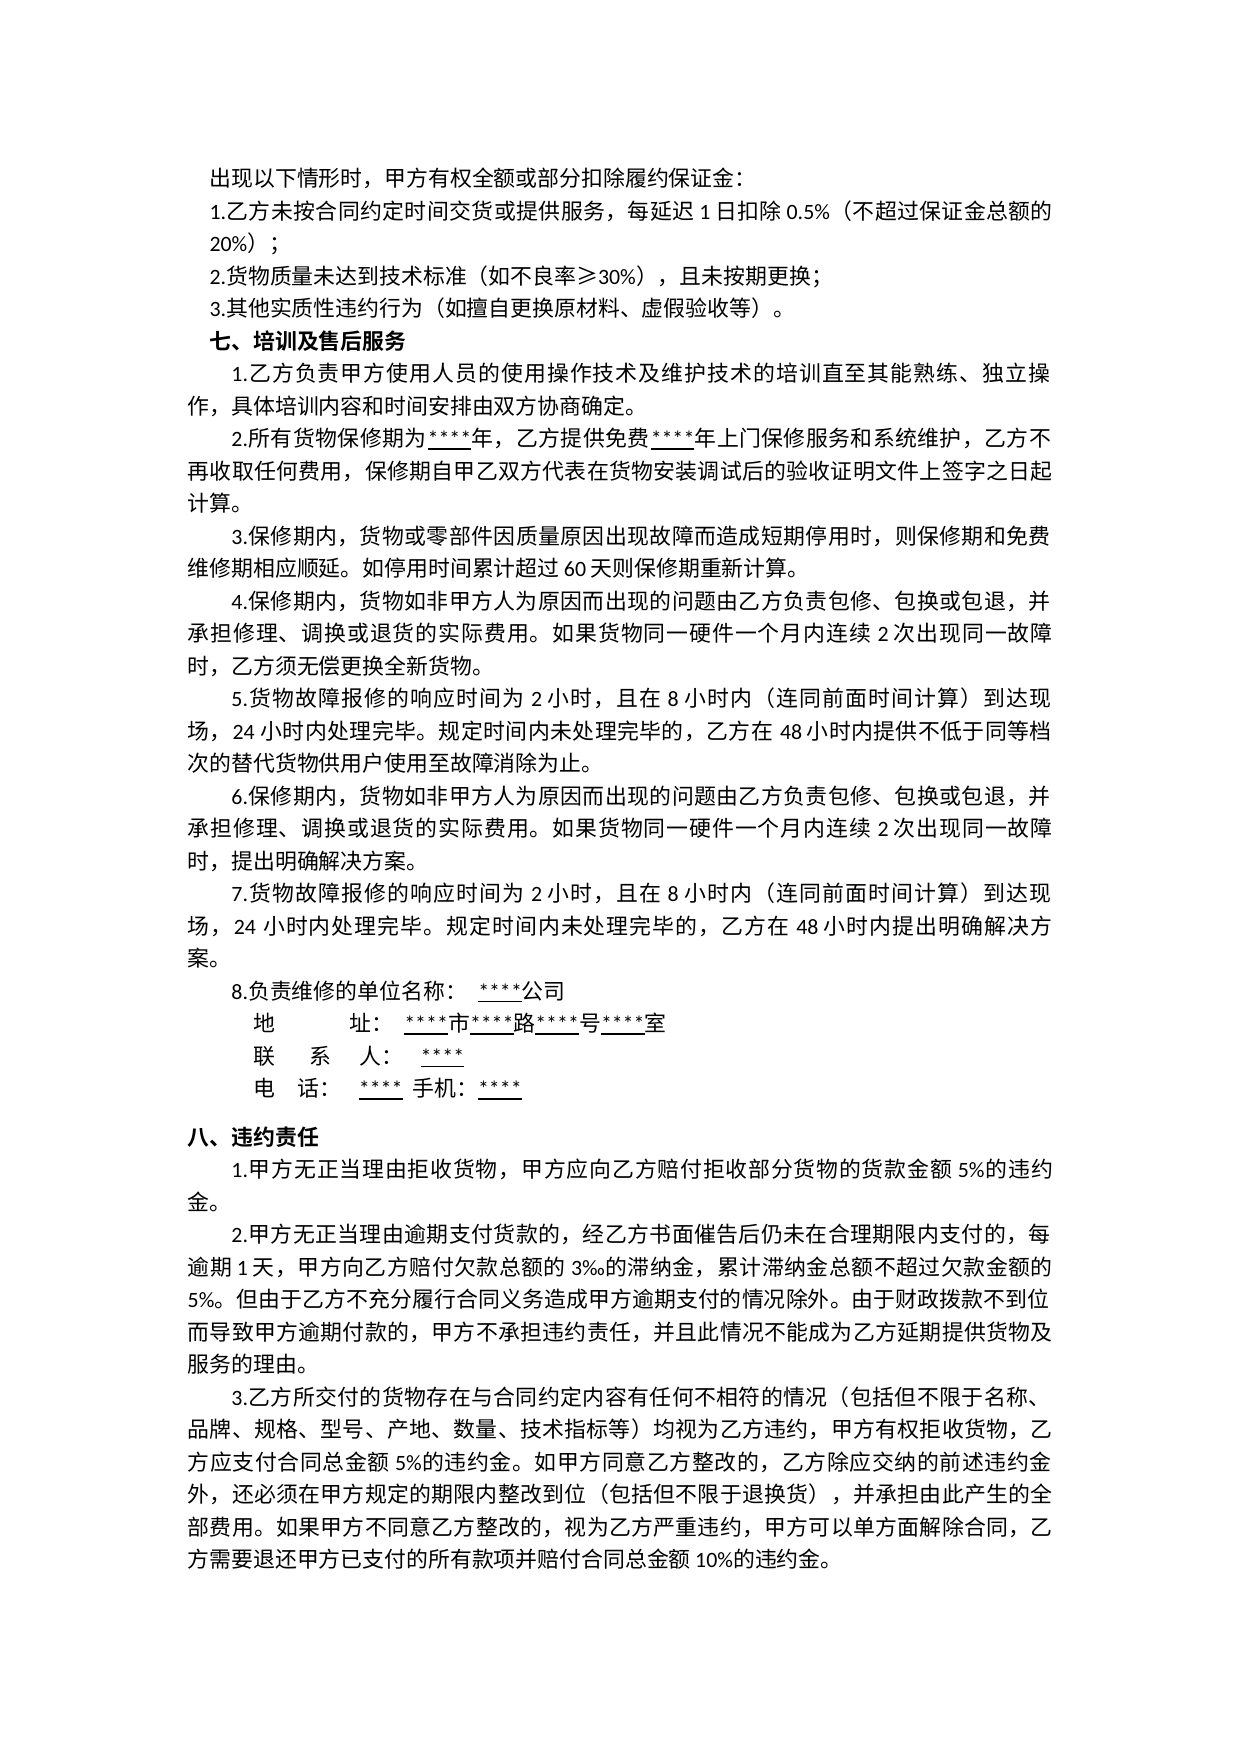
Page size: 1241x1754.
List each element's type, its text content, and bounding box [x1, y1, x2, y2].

text 1.乙方未按合同约定时间交货或提供服务，每延迟1日扣除0.5%（不超过保证金总额的20%）； [209, 194, 1053, 259]
text 3.保修期内，货物或零部件因质量原因出现故障而造成短期停用时，则保修期和免费维修期相应顺延。如停用时间累计超过60天则保修期重新计算。 [187, 519, 1053, 584]
text 联 系 人： **** [187, 1039, 1053, 1072]
text 6.保修期内，货物如非甲方人为原因而出现的问题由乙方负责包修、包换或包退，并承担修理、调换或退货的实际费用。如果货物同一硬件一个月内连续2次出现同一故障时，提出明确解决方案。 [187, 779, 1053, 877]
text 1.乙方负责甲方使用人员的使用操作技术及维护技术的培训直至其能熟练、独立操作，具体培训内容和时间安排由双方协商确定。 [187, 357, 1053, 422]
text 2.甲方无正当理由逾期支付货款的，经乙方书面催告后仍未在合理期限内支付的，每逾期1天，甲方向乙方赔付欠款总额的3‰的滞纳金，累计滞纳金总额不超过欠款金额的5%。但由于乙方不充分履行合同义务造成甲方逾期支付的情况除外。由于财政拨款不到位而导致甲方逾期付款的，甲方不承担违约责任，并且此情况不能成为乙方延期提供货物及服务的理由。 [187, 1218, 1053, 1380]
text 电 话： **** 手机：**** [187, 1072, 1053, 1104]
text 地 址： ****市****路****号****室 [187, 1007, 1053, 1039]
text 1.甲方无正当理由拒收货物，甲方应向乙方赔付拒收部分货物的货款金额5%的违约金。 [187, 1153, 1053, 1218]
text 7.货物故障报修的响应时间为2小时，且在8小时内（连同前面时间计算）到达现场，24 小时内处理完毕。规定时间内未处理完毕的，乙方在48小时内提出明确解决方案。 [187, 877, 1053, 974]
text 5.货物故障报修的响应时间为2小时，且在8小时内（连同前面时间计算）到达现场，24 小时内处理完毕。规定时间内未处理完毕的，乙方在48小时内提供不低于同等档次的替代货物供用户使用至故障消除为止。 [187, 682, 1053, 779]
text 4.保修期内，货物如非甲方人为原因而出现的问题由乙方负责包修、包换或包退，并承担修理、调换或退货的实际费用。如果货物同一硬件一个月内连续2次出现同一故障时，乙方须无偿更换全新货物。 [187, 584, 1053, 682]
text 3.其他实质性违约行为（如擅自更换原材料、虚假验收等）。 七、培训及售后服务 [209, 292, 1053, 357]
text 出现以下情形时，甲方有权全额或部分扣除履约保证金： [209, 162, 1053, 194]
text 八、违约责任 [187, 1120, 1053, 1153]
text 3.乙方所交付的货物存在与合同约定内容有任何不相符的情况（包括但不限于名称、品牌、规格、型号、产地、数量、技术指标等）均视为乙方违约，甲方有权拒收货物，乙方应支付合同总金额5%的违约金。如甲方同意乙方整改的，乙方除应交纳的前述违约金外，还必须在甲方规定的期限内整改到位（包括但不限于退换货），并承担由此产生的全部费用。如果甲方不同意乙方整改的，视为乙方严重违约，甲方可以单方面解除合同，乙方需要退还甲方已支付的所有款项并赔付合同总金额10%的违约金。 [187, 1380, 1053, 1575]
text 2.所有货物保修期为****年，乙方提供免费****年上门保修服务和系统维护，乙方不再收取任何费用，保修期自甲乙双方代表在货物安装调试后的验收证明文件上签字之日起计算。 [187, 422, 1053, 519]
text 2.货物质量未达到技术标准（如不良率≥30%），且未按期更换； [209, 259, 1053, 292]
text 8.负责维修的单位名称： ****公司 [187, 974, 1053, 1007]
